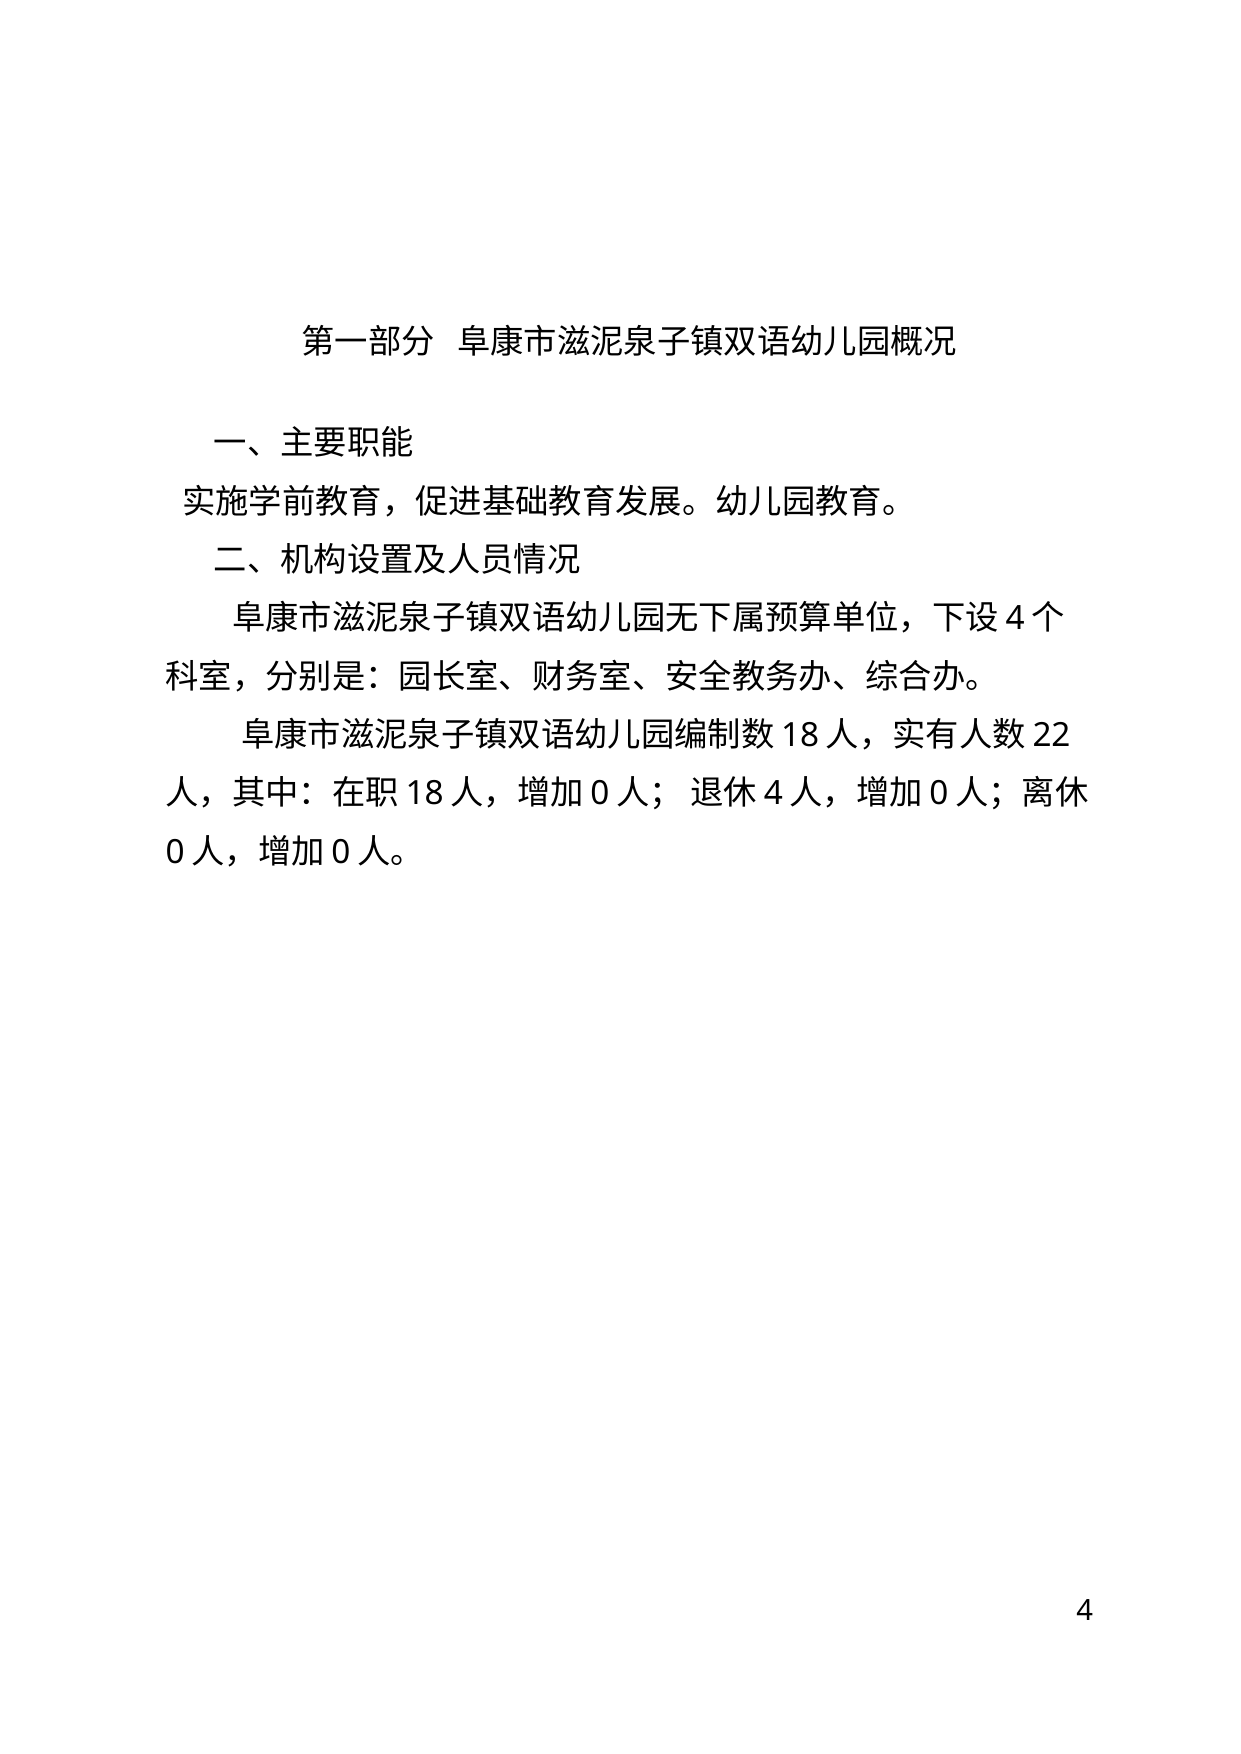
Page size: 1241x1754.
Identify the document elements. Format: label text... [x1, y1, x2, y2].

text 二、机构设置及人员情况 [165, 525, 1092, 583]
text 第一部分 阜康市滋泥泉子镇双语幼儿园概况 [165, 314, 1092, 363]
text 一、主要职能 [165, 408, 1092, 466]
text 实施学前教育，促进基础教育发展。幼儿园教育。 [165, 466, 1092, 525]
text 阜康市滋泥泉子镇双语幼儿园编制数18人，实有人数22人，其中：在职18人，增加0人； 退休4人，增加0人；离休0人，增加0人。 [165, 700, 1092, 875]
text 阜康市滋泥泉子镇双语幼儿园无下属预算单位，下设4个科室，分别是：园长室、财务室、安全教务办、综合办。 [165, 583, 1092, 700]
